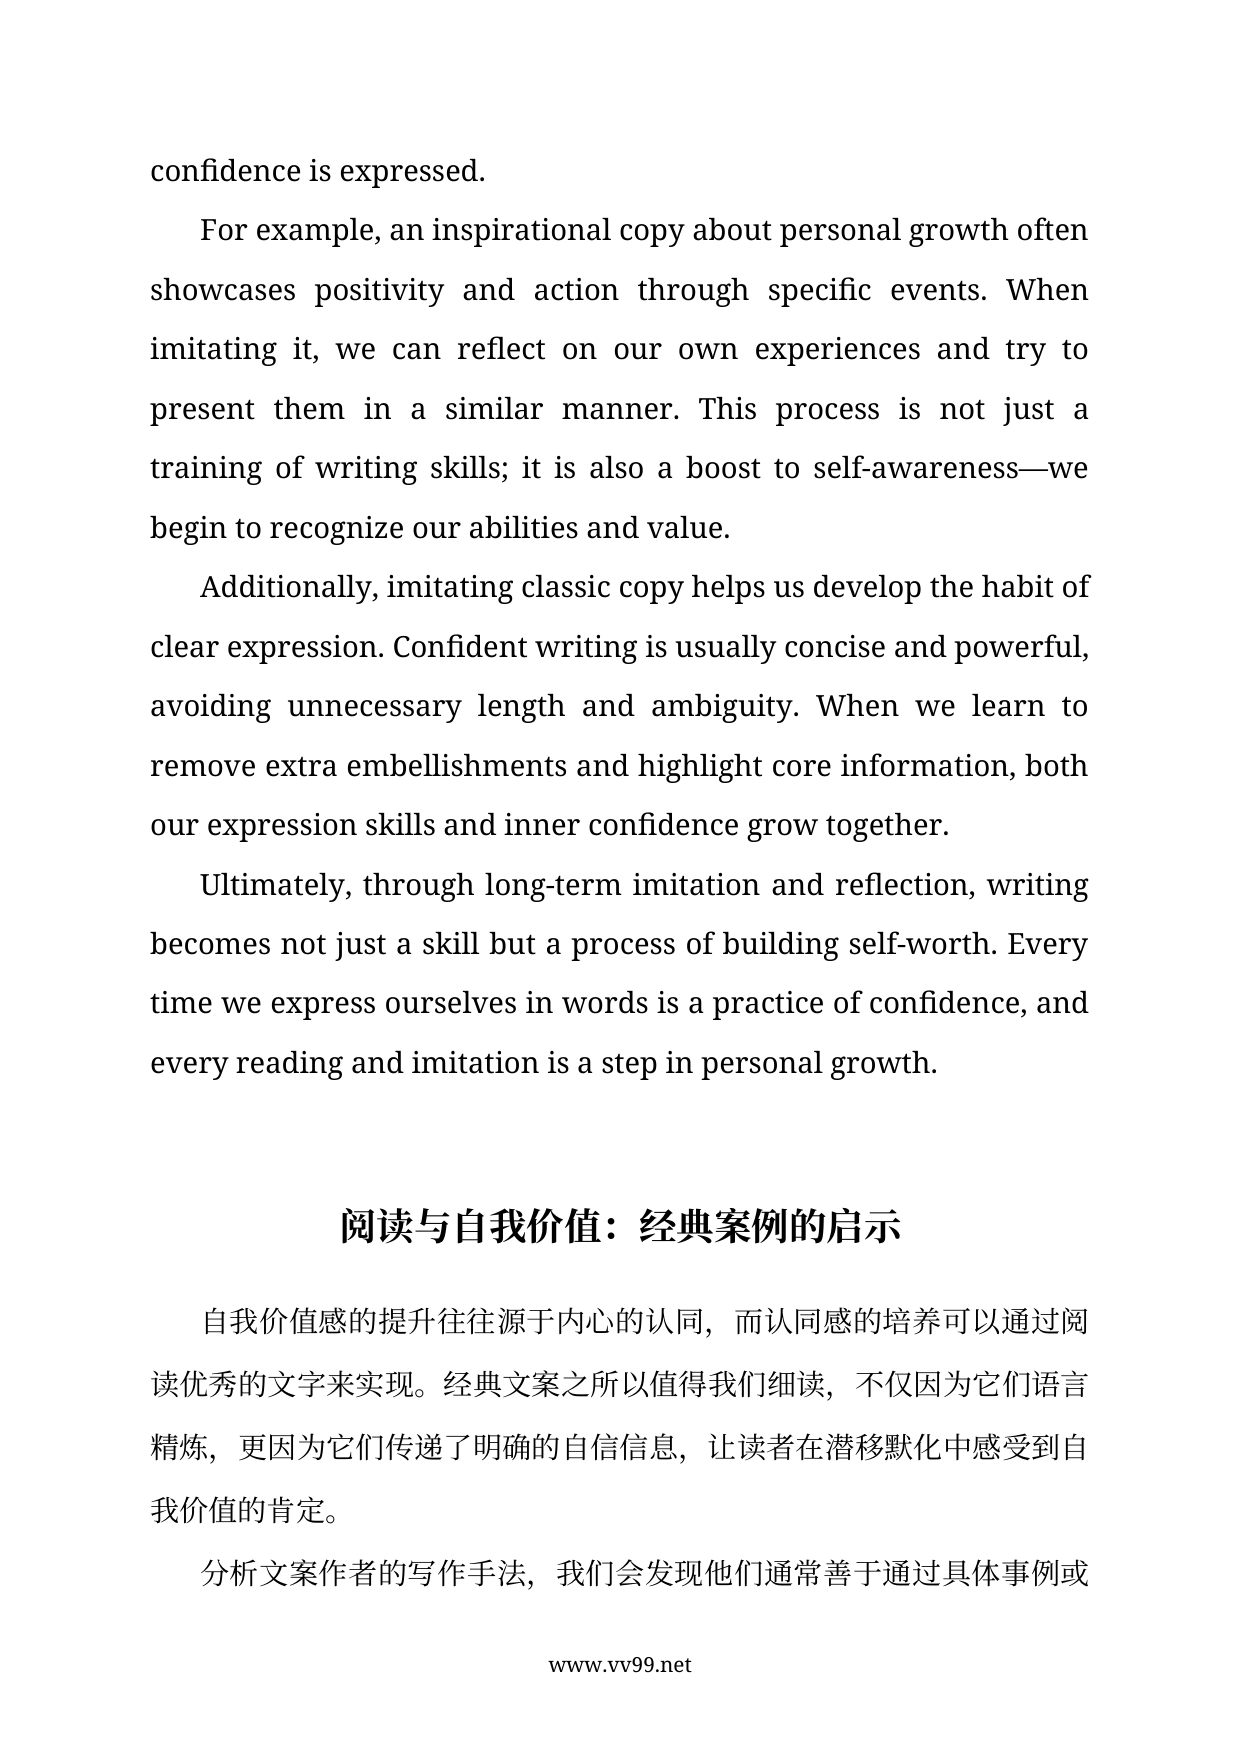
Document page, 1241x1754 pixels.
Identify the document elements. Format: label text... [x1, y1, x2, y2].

text Ultimately, through long-term imitation and reflection, writing becomes not just a skill but a process of building self-worth. Every time we express ourselves in words is a practice of confidence, and every reading and imitation is a step in personal growth. [150, 864, 1090, 1082]
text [150, 150, 1090, 190]
text 自我价值感的提升往往源于内心的认同，而认同感的培养可以通过阅读优秀的文字来实现。经典文案之所以值得我们细读，不仅因为它们语言精炼，更因为它们传递了明确的自信信息，让读者在潜移默化中感受到自我价值的肯定。 [150, 1299, 1090, 1529]
subtitle 阅读与自我价值：经典案例的启示 [150, 1197, 1090, 1251]
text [150, 1551, 1090, 1592]
text For example, an inspirational copy about personal growth often showcases positivity and action through specific events. When imitating it, we can reflect on our own experiences and try to present them in a similar manner. This process is not just a training of writing skills; it is also a boost to self-awareness—we begin to recognize our abilities and value. [150, 209, 1090, 547]
text Additionally, imitating classic copy helps us develop the habit of clear expression. Confident writing is usually concise and powerful, avoiding unnecessary length and ambiguity. When we learn to remove extra embellishments and highlight core information, both our expression skills and inner confidence grow together. [150, 566, 1090, 844]
